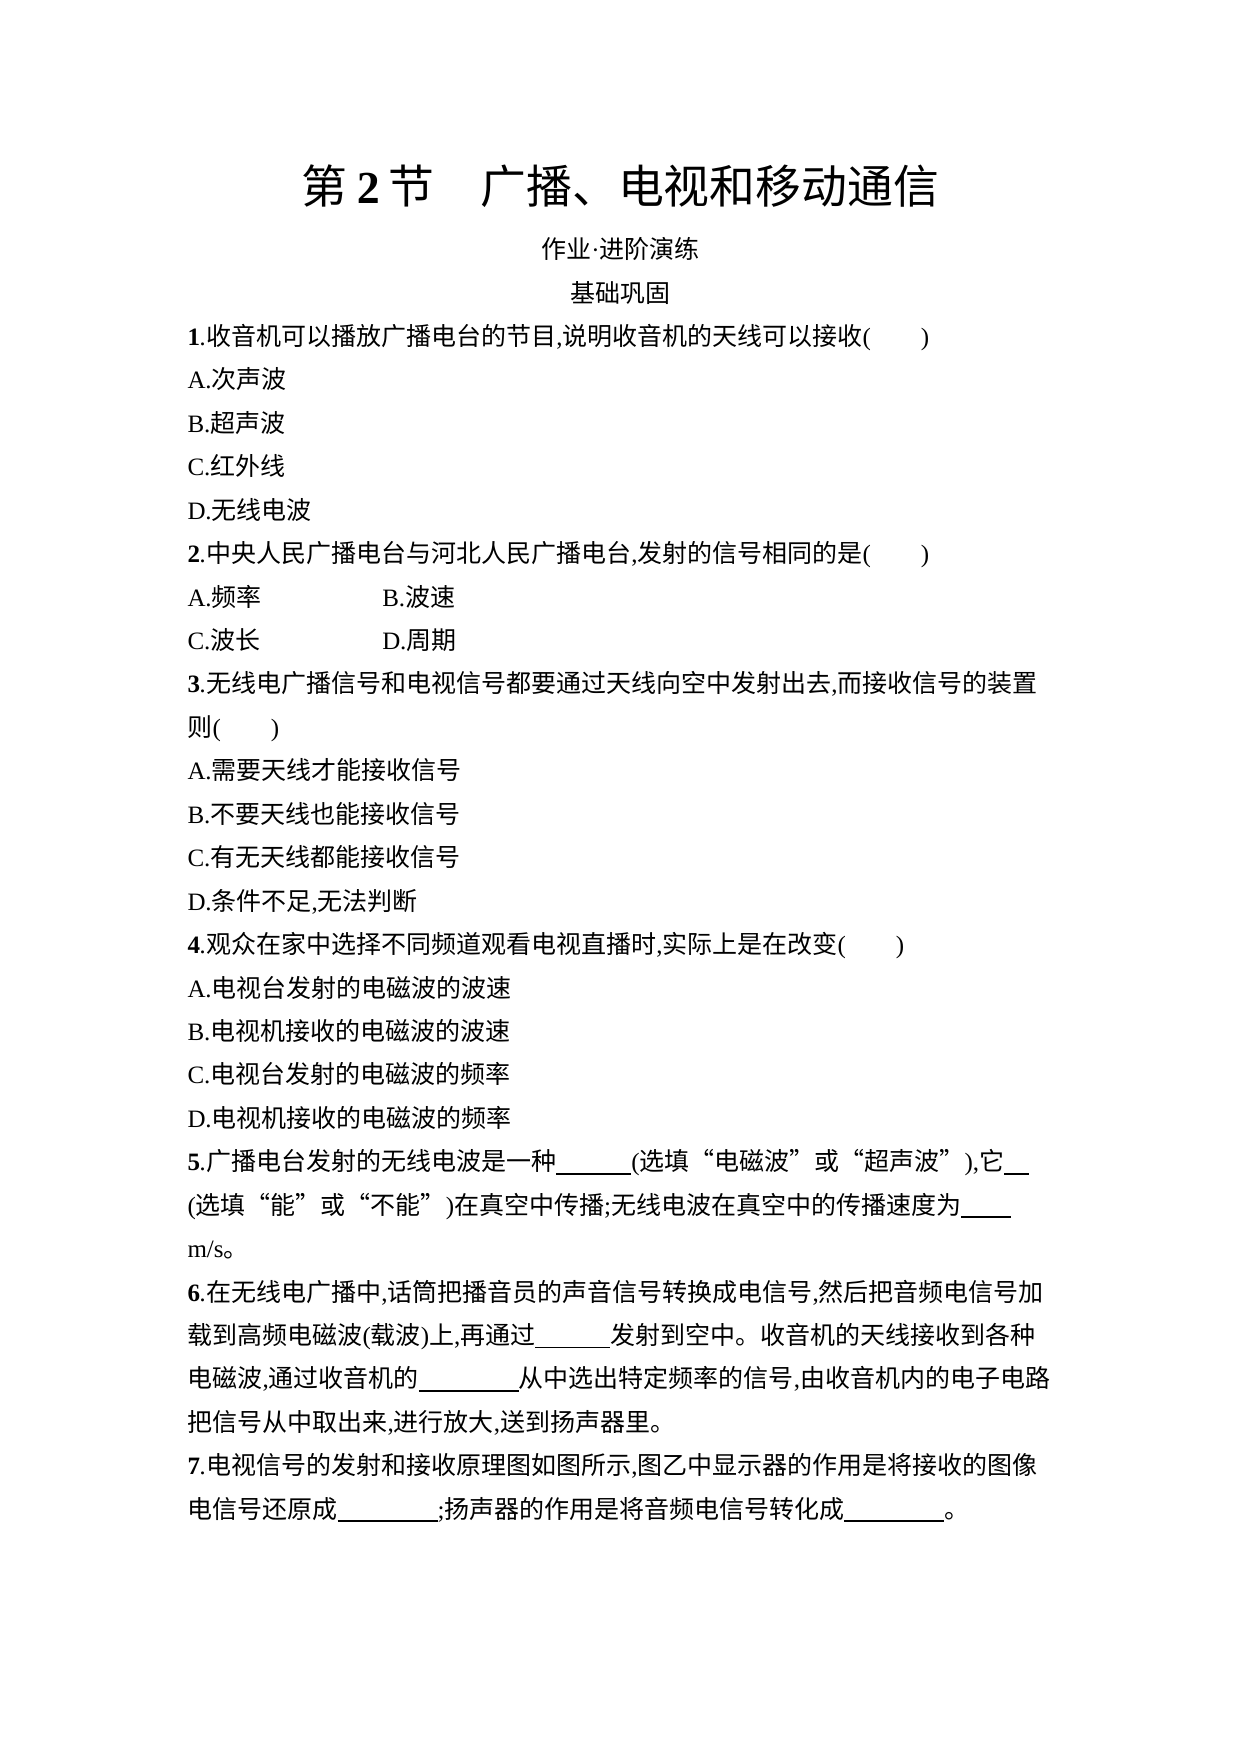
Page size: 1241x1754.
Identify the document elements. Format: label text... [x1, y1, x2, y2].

text 第2节 广播、电视和移动通信 [187, 150, 1053, 216]
text 作业·进阶演练 [187, 229, 1053, 266]
text D.条件不足,无法判断 [187, 881, 1053, 917]
text 6.在无线电广播中,话筒把播音员的声音信号转换成电信号,然后把音频电信号加载到高频电磁波(载波)上,再通过 发射到空中。收音机的天线接收到各种电磁波,通过收音机的 从中选出特定频率的信号,由收音机内的电子电路把信号从中取出来,进行放大,送到扬声器里。 [187, 1272, 1053, 1439]
text A.次声波 [187, 360, 1053, 396]
text 5.广播电台发射的无线电波是一种 (选填“电磁波”或“超声波”),它 (选填“能”或“不能”)在真空中传播;无线电波在真空中的传播速度为 m/s。 [187, 1142, 1053, 1265]
text A.频率 B.波速 [187, 577, 1053, 613]
text C.红外线 [187, 447, 1053, 483]
text D.无线电波 [187, 490, 1053, 526]
text 2.中央人民广播电台与河北人民广播电台,发射的信号相同的是( ) [187, 534, 1053, 570]
text 1.收音机可以播放广播电台的节目,说明收音机的天线可以接收( ) [187, 316, 1053, 353]
text B.电视机接收的电磁波的波速 [187, 1011, 1053, 1048]
text C.电视台发射的电磁波的频率 [187, 1055, 1053, 1091]
text 4.观众在家中选择不同频道观看电视直播时,实际上是在改变( ) [187, 924, 1053, 961]
text C.有无天线都能接收信号 [187, 838, 1053, 874]
text 3.无线电广播信号和电视信号都要通过天线向空中发射出去,而接收信号的装置则( ) [187, 664, 1053, 744]
text A.需要天线才能接收信号 [187, 751, 1053, 787]
text B.超声波 [187, 403, 1053, 439]
text 7.电视信号的发射和接收原理图如图所示,图乙中显示器的作用是将接收的图像电信号还原成 ;扬声器的作用是将音频电信号转化成 。 [187, 1446, 1053, 1526]
text D.电视机接收的电磁波的频率 [187, 1098, 1053, 1134]
text 基础巩固 [187, 273, 1053, 309]
text C.波长 D.周期 [187, 621, 1053, 657]
text B.不要天线也能接收信号 [187, 794, 1053, 831]
text A.电视台发射的电磁波的波速 [187, 968, 1053, 1004]
